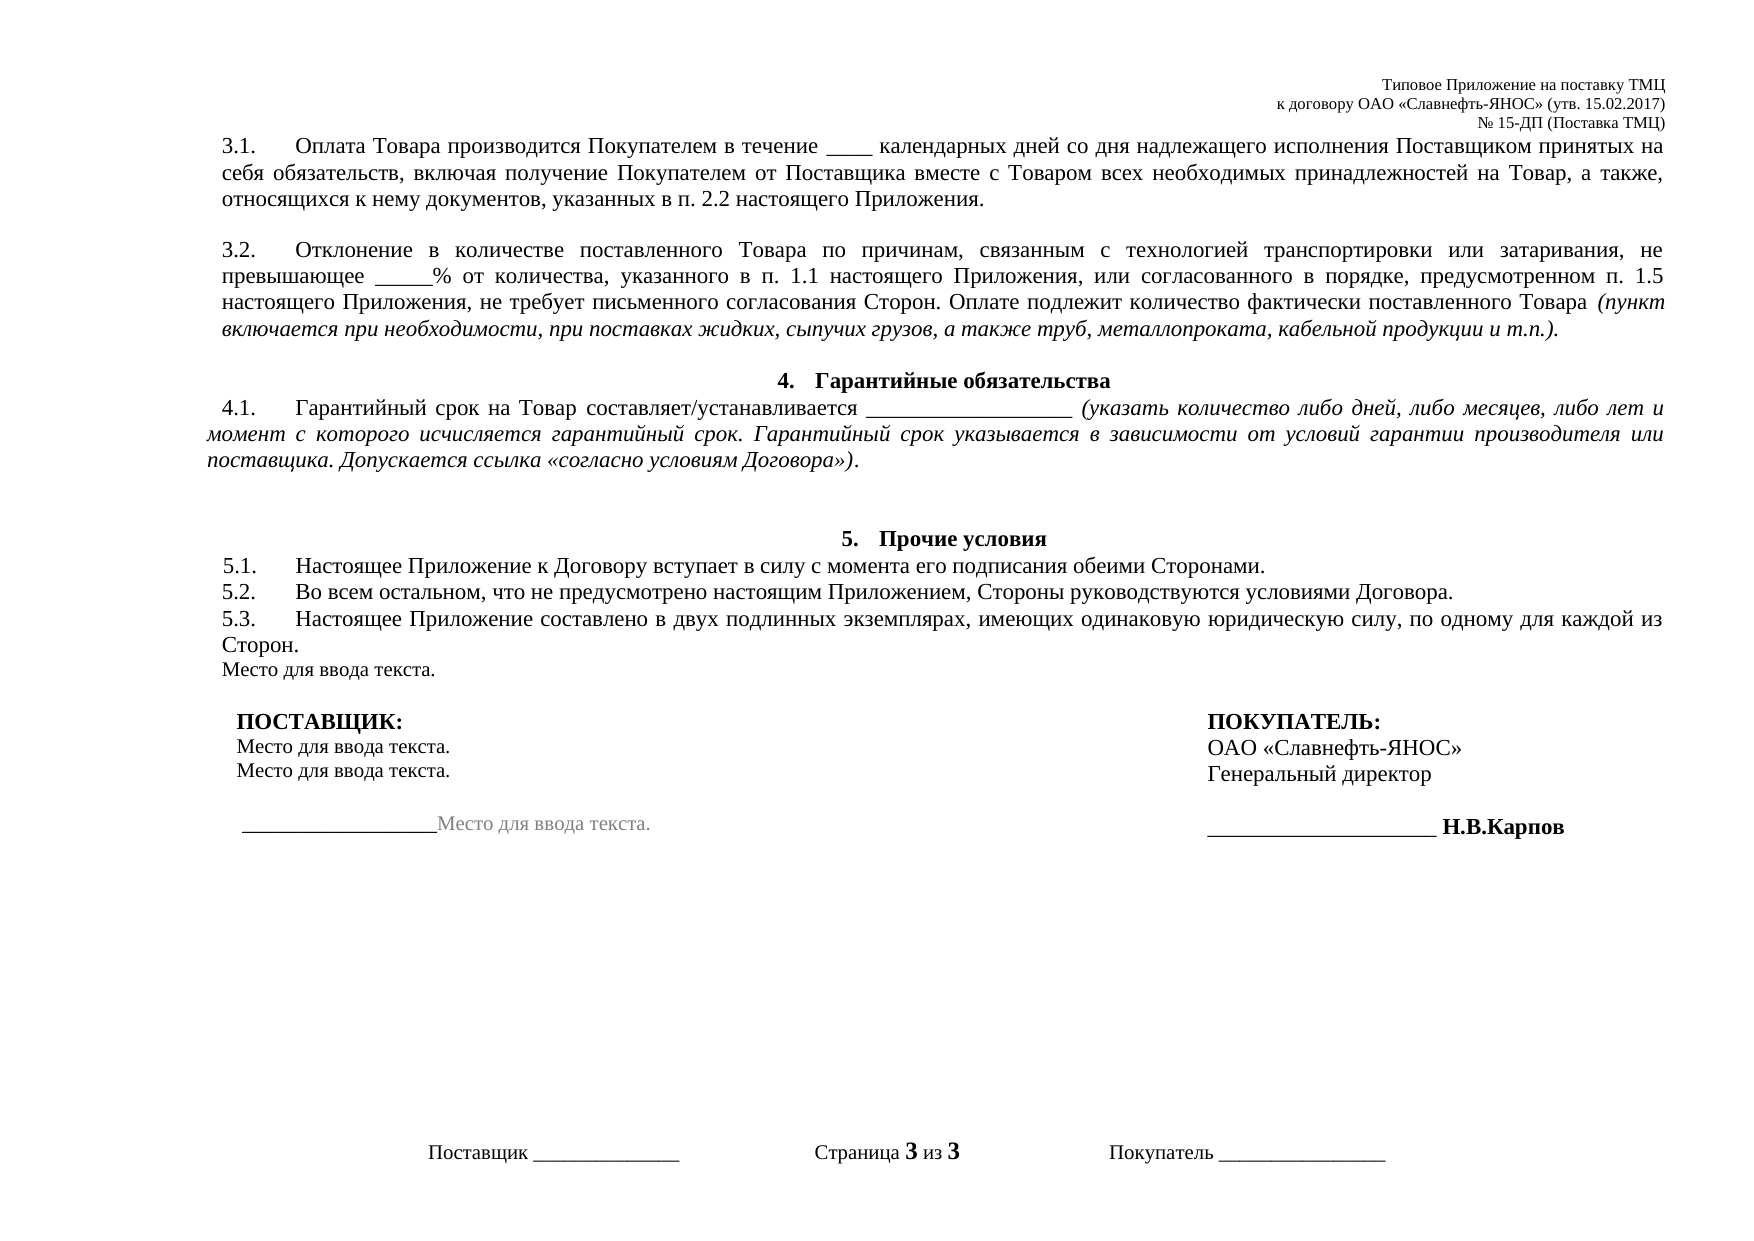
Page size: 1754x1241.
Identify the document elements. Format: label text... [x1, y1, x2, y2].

text 4.1. Гарантийный срок на Товар . [207, 394, 1665, 473]
text 5.3. Настоящее Приложение составлено в двух подлинных экземплярах, имеющих одинаковую юридическую силу, по одному для каждой из Сторон. [222, 604, 1665, 657]
text 3.1. [222, 132, 1665, 212]
table_header ПОКУПАТЕЛЬ: ОАО «Славнефть-ЯНОС» Генеральный директор ____________________ [1196, 708, 1734, 862]
list Гарантийные обязательства [223, 367, 1665, 394]
text 5.2. Во всем остальном, что не предусмотрено настоящим Приложением, Стороны руководствуются условиями Договора. [222, 578, 1665, 604]
list Прочие условия [223, 526, 1665, 552]
text 5.1. Настоящее Приложение к Договору вступает в силу с момента его подписания обеими Сторонами. [223, 552, 1665, 578]
table_header ПОСТАВЩИК: [135, 708, 1196, 862]
